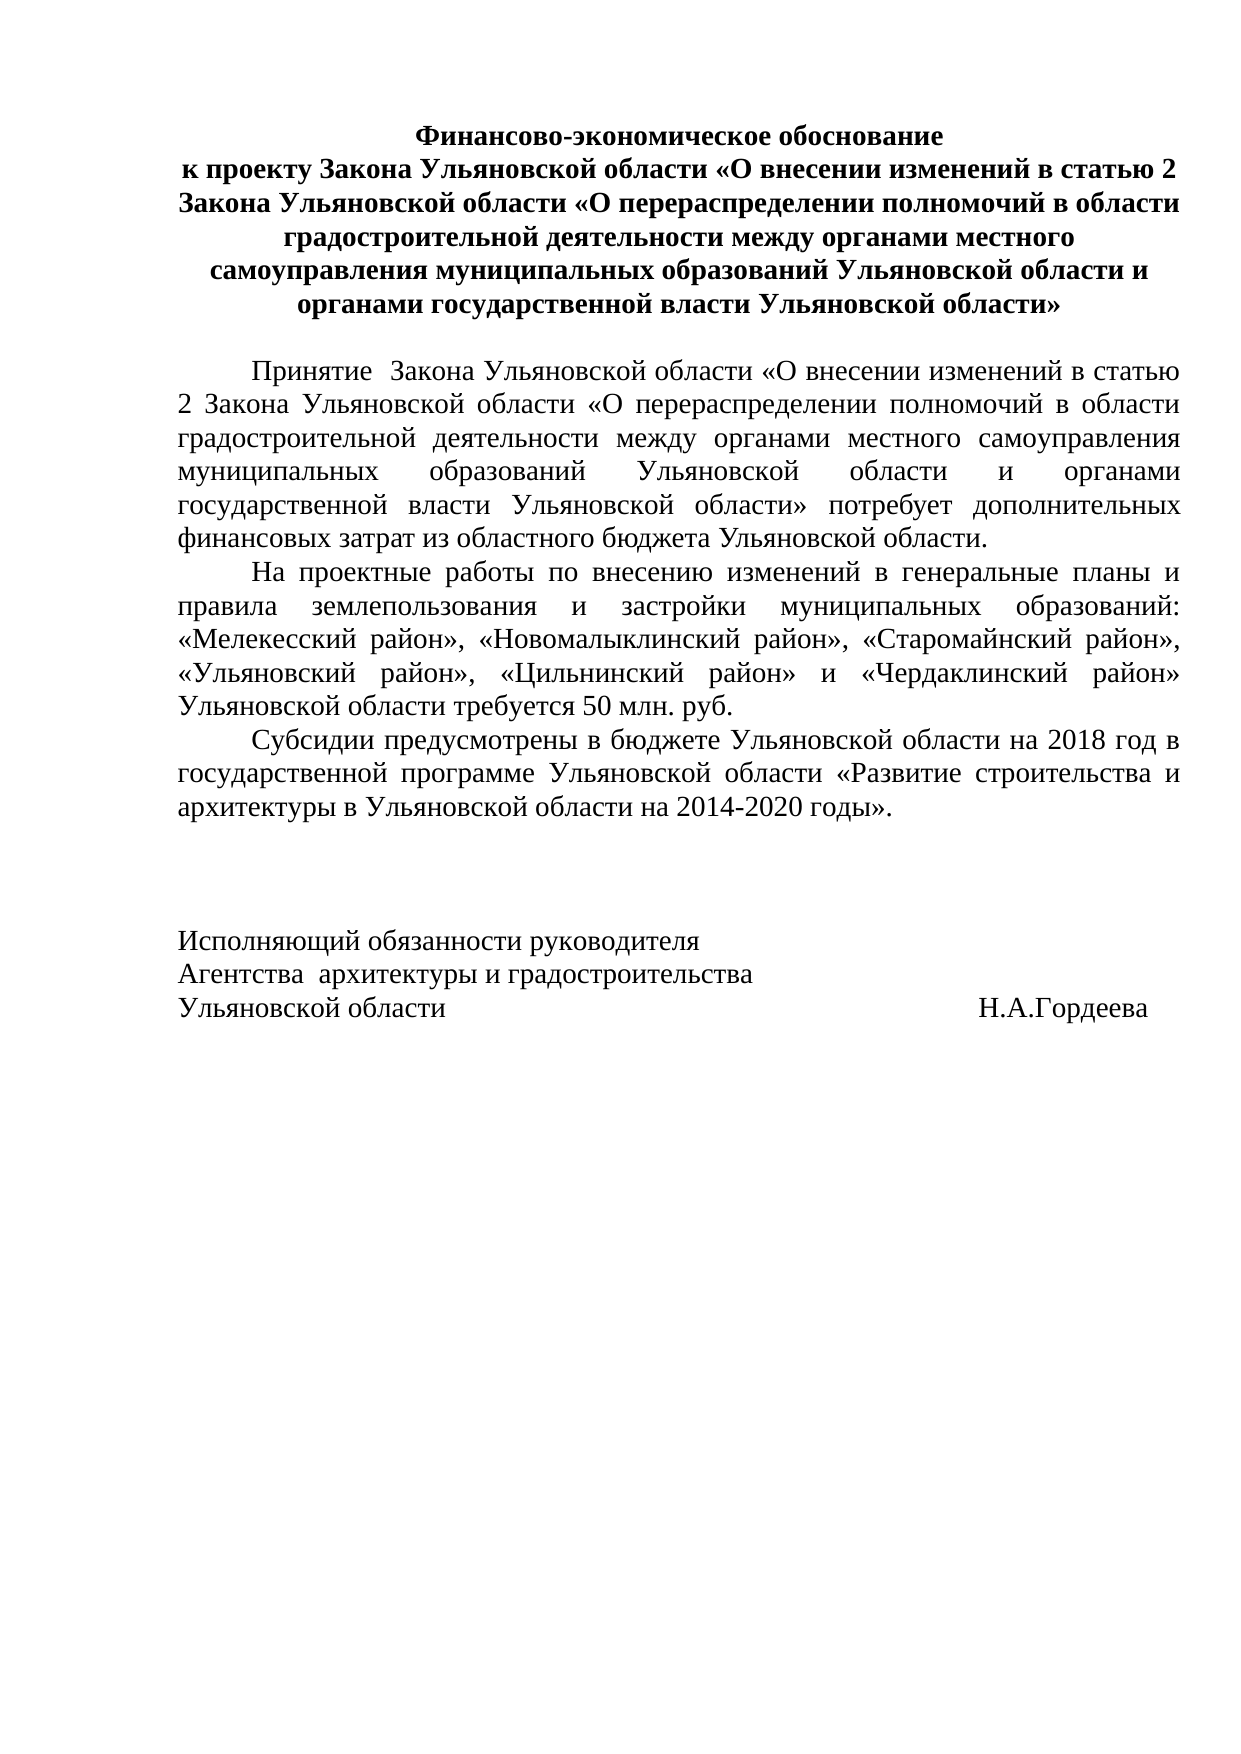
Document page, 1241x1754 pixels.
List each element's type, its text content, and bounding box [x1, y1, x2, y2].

text Принятие Закона Ульяновской области «О внесении изменений в статью 2 Закона Ульяновской области «О перераспределении полномочий в области градостроительной деятельности между органами местного самоуправления муниципальных образований Ульяновской области и органами государственной власти Ульяновской области» потребует дополнительных финансовых затрат из областного бюджета Ульяновской области. [177, 353, 1181, 554]
text к проекту Закона Ульяновской области «О внесении изменений в статью 2 Закона Ульяновской области «О перераспределении полномочий в области градостроительной деятельности между органами местного самоуправления муниципальных образований Ульяновской области и органами государственной власти Ульяновской области» [177, 152, 1181, 319]
text Субсидии предусмотрены в бюджете Ульяновской области на 2018 год в государственной программе Ульяновской области «Развитие строительства и архитектуры в Ульяновской области на 2014-2020 годы». [177, 722, 1181, 822]
text Агентства архитектуры и градостроительства [177, 957, 1181, 990]
text Исполняющий обязанности руководителя [177, 923, 1181, 957]
text Финансово-экономическое обоснование [177, 118, 1181, 152]
text Ульяновской области Н.А.Гордеева [177, 990, 1181, 1024]
text На проектные работы по внесению изменений в генеральные планы и правила землепользования и застройки муниципальных образований: «Мелекесский район», «Новомалыклинский район», «Старомайнский район», «Ульяновский район», «Цильнинский район» и «Чердаклинский район» Ульяновской области требуется 50 млн. руб. [177, 554, 1181, 722]
